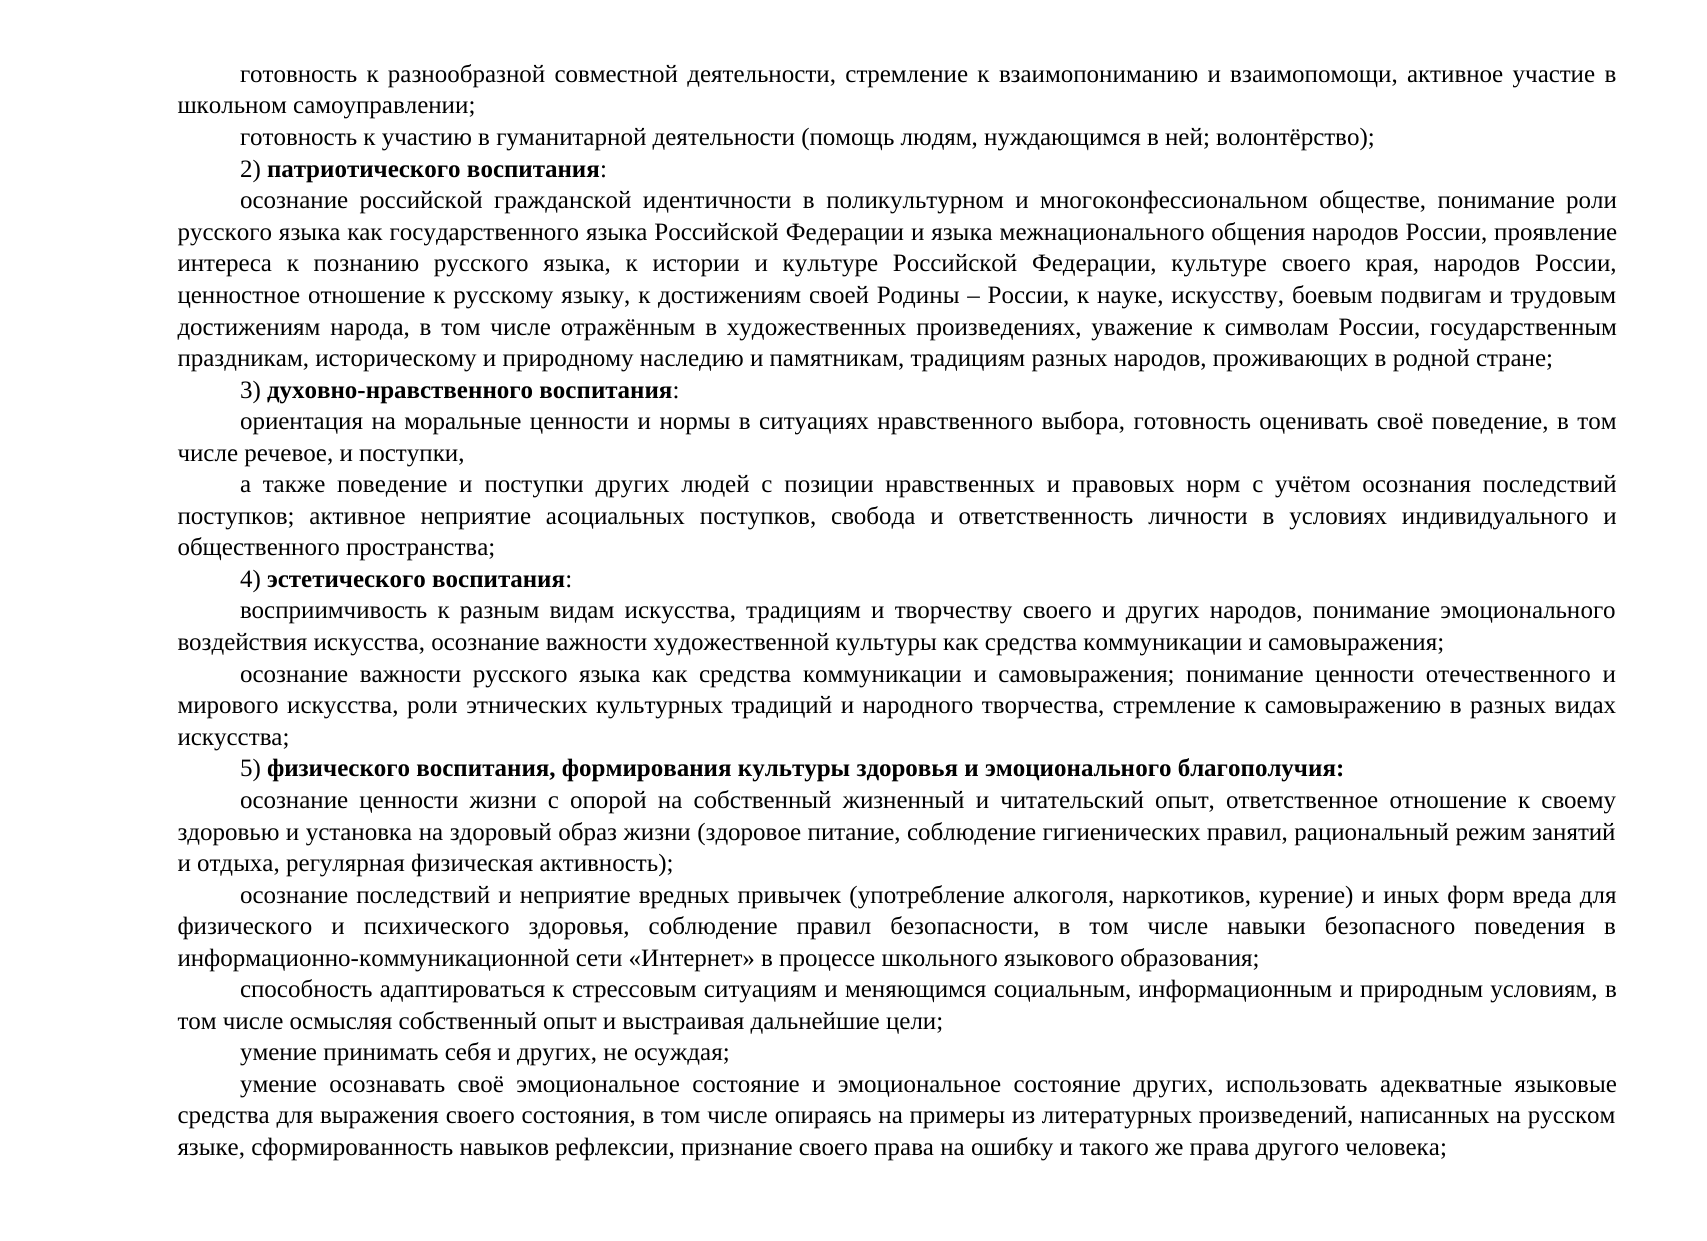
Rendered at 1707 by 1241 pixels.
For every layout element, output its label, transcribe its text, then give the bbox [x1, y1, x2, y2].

text восприимчивость к разным видам искусства, традициям и творчеству своего и других народов, понимание эмоционального воздействия искусства, осознание важности художественной культуры как средства коммуникации и самовыражения; [177, 596, 1618, 656]
text готовность к разнообразной совместной деятельности, стремление к взаимопониманию и взаимопомощи, активное участие в школьном самоуправлении; [177, 59, 1618, 119]
text готовность к участию в гуманитарной деятельности (помощь людям, нуждающимся в ней; волонтёрство); [177, 122, 1618, 151]
text 5) физического воспитания, формирования культуры здоровья и эмоционального благополучия: [177, 753, 1618, 782]
text умение принимать себя и других, не осуждая; [177, 1037, 1618, 1066]
text 3) духовно-нравственного воспитания: [177, 375, 1618, 403]
text 4) эстетического воспитания: [177, 564, 1618, 593]
text 2) патриотического воспитания: [177, 154, 1618, 182]
text осознание важности русского языка как средства коммуникации и самовыражения; понимание ценности отечественного и мирового искусства, роли этнических культурных традиций и народного творчества, стремление к самовыражению в разных видах искусства; [177, 659, 1618, 751]
text ориентация на моральные ценности и нормы в ситуациях нравственного выбора, готовность оценивать своё поведение, в том числе речевое, и поступки, [177, 406, 1618, 467]
text способность адаптироваться к стрессовым ситуациям и меняющимся социальным, информационным и природным условиям, в том числе осмысляя собственный опыт и выстраивая дальнейшие цели; [177, 974, 1618, 1035]
text умение осознавать своё эмоциональное состояние и эмоциональное состояние других, использовать адекватные языковые средства для выражения своего состояния, в том числе опираясь на примеры из литературных произведений, написанных на русском языке, сформированность навыков рефлексии, признание своего права на ошибку и такого же права другого человека; [177, 1069, 1618, 1161]
text осознание последствий и неприятие вредных привычек (употребление алкоголя, наркотиков, курение) и иных форм вреда для физического и психического здоровья, соблюдение правил безопасности, в том числе навыки безопасного поведения в информационно-коммуникационной сети «Интернет» в процессе школьного языкового образования; [177, 880, 1618, 972]
text осознание российской гражданской идентичности в поликультурном и многоконфессиональном обществе, понимание роли русского языка как государственного языка Российской Федерации и языка межнационального общения народов России, проявление интереса к познанию русского языка, к истории и культуре Российской Федерации, культуре своего края, народов России, ценностное отношение к русскому языку, к достижениям своей Родины – России, к науке, искусству, боевым подвигам и трудовым достижениям народа, в том числе отражённым в художественных произведениях, уважение к символам России, государственным праздникам, историческому и природному наследию и памятникам, традициям разных народов, проживающих в родной стране; [177, 185, 1618, 372]
text осознание ценности жизни с опорой на собственный жизненный и читательский опыт, ответственное отношение к своему здоровью и установка на здоровый образ жизни (здоровое питание, соблюдение гигиенических правил, рациональный режим занятий и отдыха, регулярная физическая активность); [177, 785, 1618, 877]
text а также поведение и поступки других людей с позиции нравственных и правовых норм с учётом осознания последствий поступков; активное неприятие асоциальных поступков, свобода и ответственность личности в условиях индивидуального и общественного пространства; [177, 469, 1618, 561]
